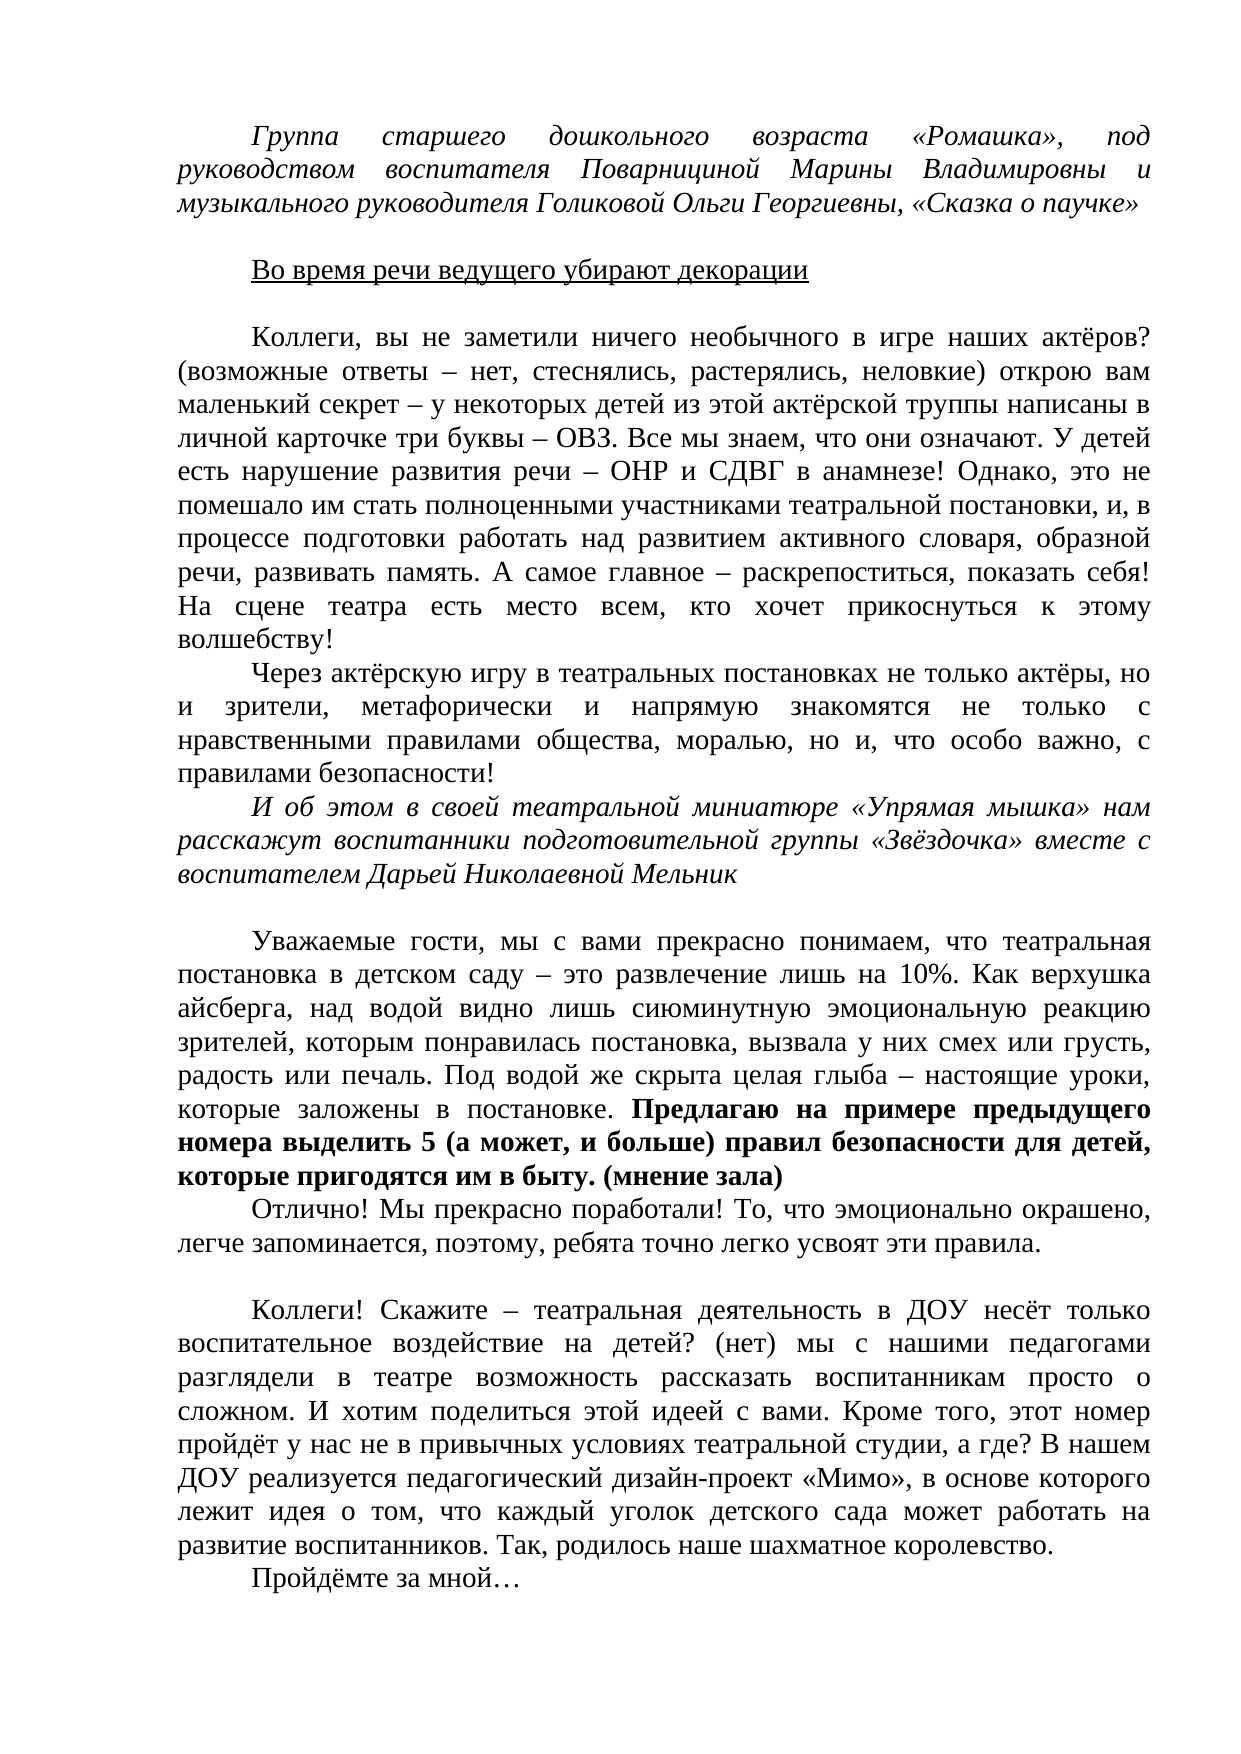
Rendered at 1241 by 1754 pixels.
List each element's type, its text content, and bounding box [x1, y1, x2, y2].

text Во время речи ведущего убирают декорации [177, 252, 1152, 286]
text И об этом в своей театральной миниатюре «Упрямая мышка» нам расскажут воспитанники подготовительной группы «Звёздочка» вместе с воспитателем Дарьей Николаевной Мельник [177, 789, 1152, 889]
text Уважаемые гости, мы с вами прекрасно понимаем, что театральная постановка в детском саду – это развлечение лишь на 10%. Как верхушка айсберга, над водой видно лишь сиюминутную эмоциональную реакцию зрителей, которым понравилась постановка, вызвала у них смех или грусть, радость или печаль. Под водой же скрыта целая глыба – настоящие уроки, которые заложены в постановке. Предлагаю на примере предыдущего номера выделить 5 (а может, и больше) правил безопасности для детей, которые пригодятся им в быту. (мнение зала) [177, 923, 1152, 1191]
text Коллеги! Скажите – театральная деятельность в ДОУ несёт только воспитательное воздействие на детей? (нет) мы с нашими педагогами разглядели в театре возможность рассказать воспитанникам просто о сложном. И хотим поделиться этой идеей с вами. Кроме того, этот номер пройдёт у нас не в привычных условиях театральной студии, а где? В нашем ДОУ реализуется педагогический дизайн-проект «Мимо», в основе которого лежит идея о том, что каждый уголок детского сада может работать на развитие воспитанников. Так, родилось наше шахматное королевство. [177, 1292, 1152, 1560]
text Коллеги, вы не заметили ничего необычного в игре наших актёров? (возможные ответы – нет, стеснялись, растерялись, неловкие) открою вам маленький секрет – у некоторых детей из этой актёрской труппы написаны в личной карточке три буквы – ОВЗ. Все мы знаем, что они означают. У детей есть нарушение развития речи – ОНР и СДВГ в анамнезе! Однако, это не помешало им стать полноценными участниками театральной постановки, и, в процессе подготовки работать над развитием активного словаря, образной речи, развивать память. А самое главное – раскрепоститься, показать себя! На сцене театра есть место всем, кто хочет прикоснуться к этому волшебству! [177, 319, 1152, 655]
text Отлично! Мы прекрасно поработали! То, что эмоционально окрашено, легче запоминается, поэтому, ребята точно легко усвоят эти правила. [177, 1191, 1152, 1258]
text Пройдёмте за мной… [177, 1560, 1152, 1594]
text Через актёрскую игру в театральных постановках не только актёры, но и зрители, метафорически и напрямую знакомятся не только с нравственными правилами общества, моралью, но и, что особо важно, с правилами безопасности! [177, 655, 1152, 789]
text Группа старшего дошкольного возраста «Ромашка», под руководством воспитателя Поварнициной Марины Владимировны и музыкального руководителя Голиковой Ольги Георгиевны, «Сказка о паучке» [177, 118, 1152, 219]
